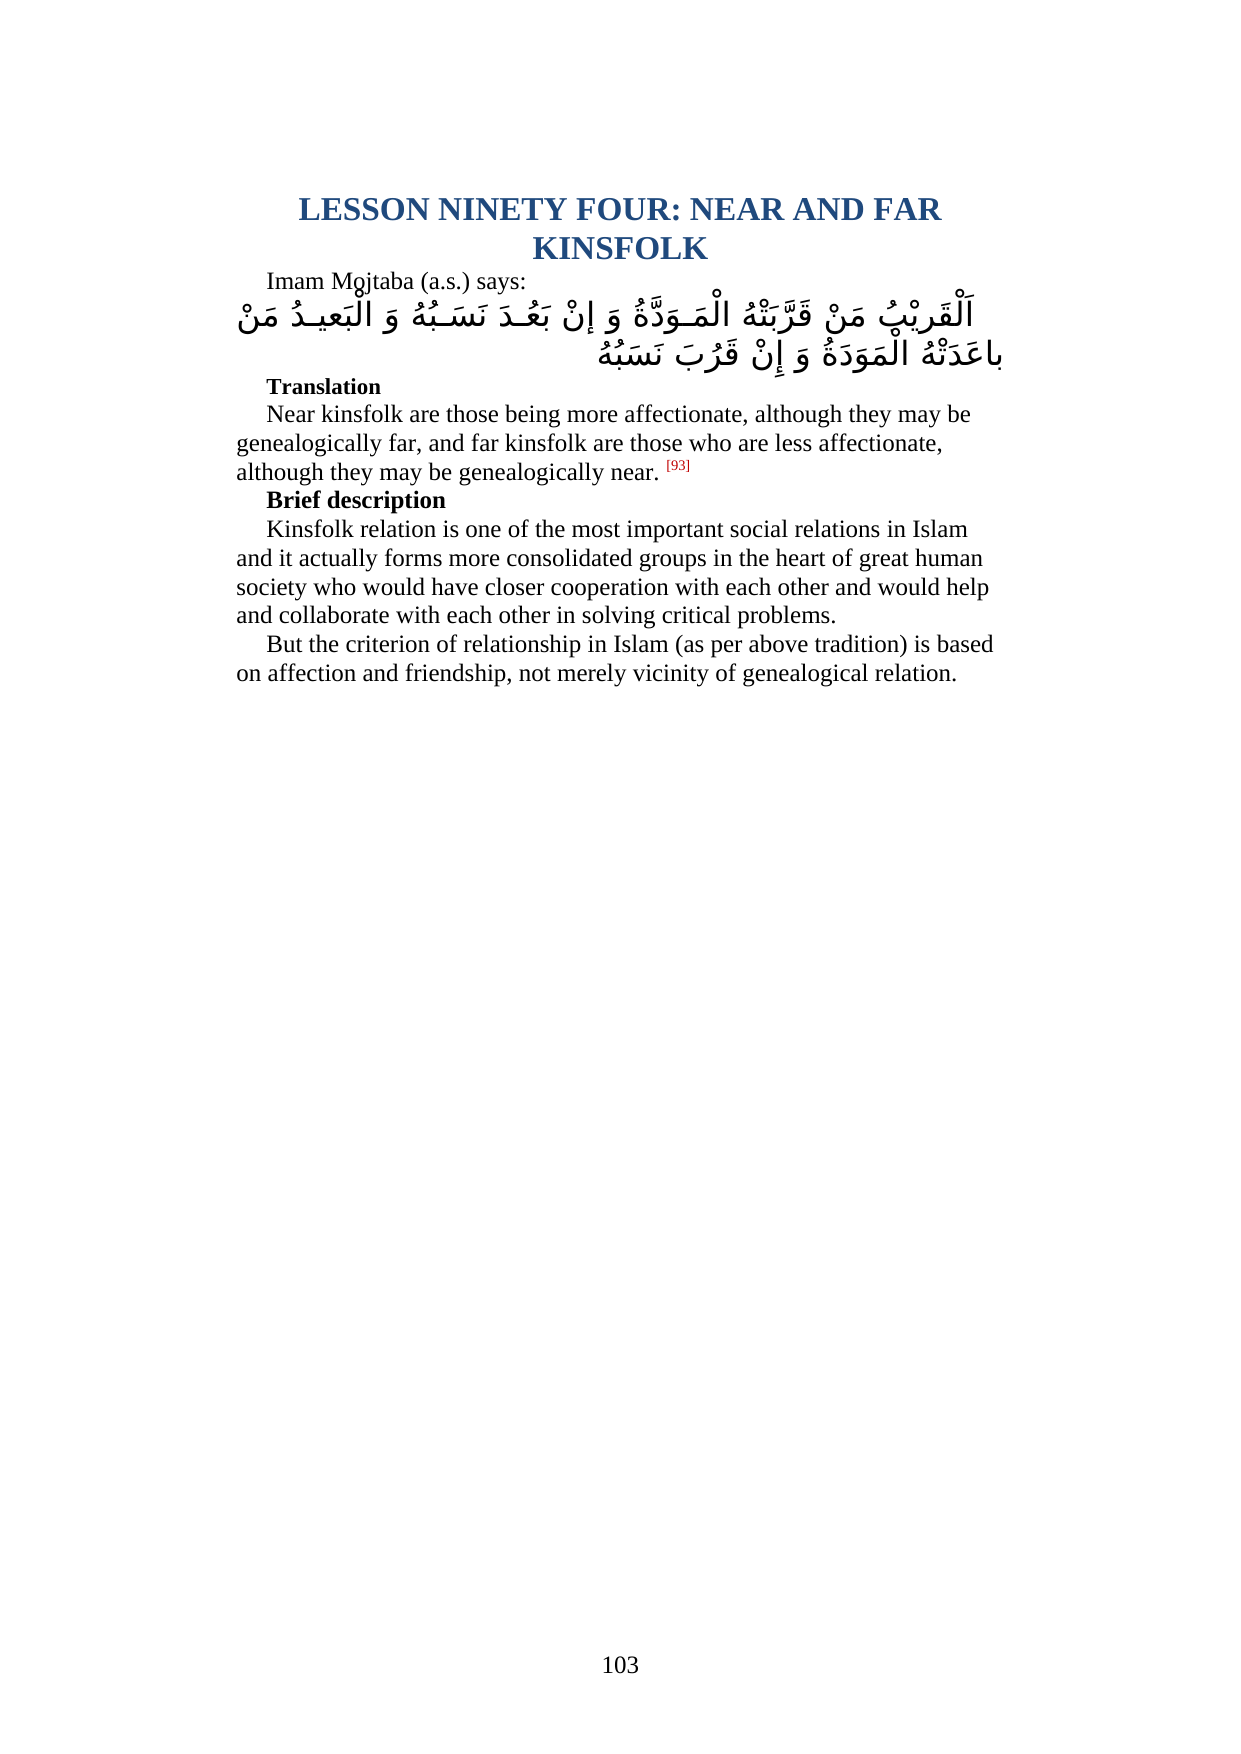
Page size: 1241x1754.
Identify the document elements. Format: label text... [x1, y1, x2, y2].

text Brief description [236, 485, 1004, 514]
text Near kinsfolk are those being more affectionate, although they may be genealogically far, and far kinsfolk are those who are less affectionate, although they may be genealogically near. [93] [236, 399, 1004, 485]
text اَلْقَريْبُ مَنْ قَرَّبَتْهُ الْمَوَدَّةُ وَ إنْ بَعُدَ نَسَبُهُ وَ الْبَعيدُ مَنْ باعَدَتْهُ الْمَوَدَةُ وَ إِنْ قَرُبَ نَسَبُهُ [236, 295, 1004, 373]
subtitle LESSON NINETY FOUR: NEAR AND FAR KINSFOLK [236, 190, 1004, 266]
text Imam Mojtaba (a.s.) says: [236, 266, 1004, 295]
text Translation [236, 373, 1004, 399]
text Kinsfolk relation is one of the most important social relations in Islam and it actually forms more consolidated groups in the heart of great human society who would have closer cooperation with each other and would help and collaborate with each other in solving critical problems. [236, 514, 1004, 629]
text But the criterion of relationship in Islam (as per above tradition) is based on affection and friendship, not merely vicinity of genealogical relation. [236, 629, 1004, 687]
